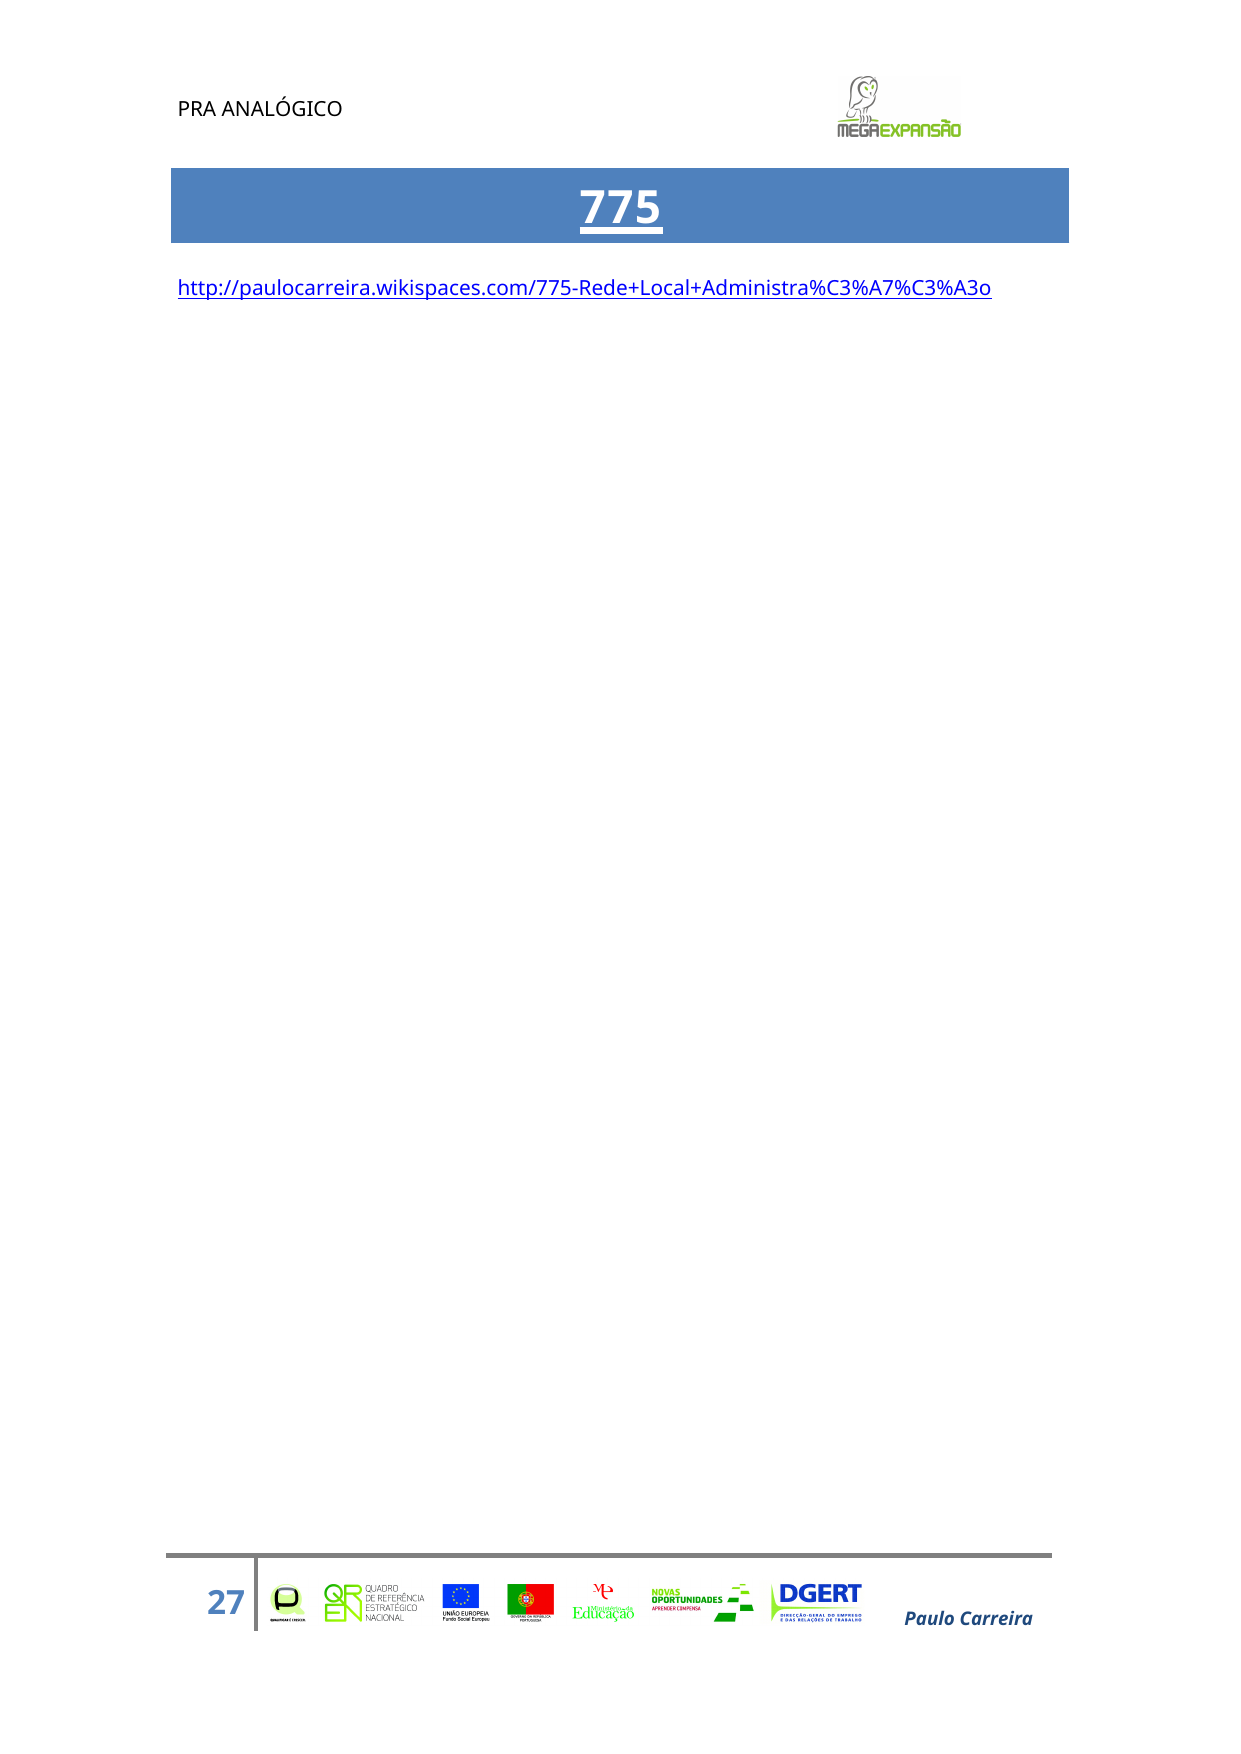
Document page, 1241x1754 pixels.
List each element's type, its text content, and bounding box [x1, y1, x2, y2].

subtitle 775 [177, 175, 1063, 237]
picture [267, 1578, 865, 1626]
picture [837, 76, 962, 137]
text http://paulocarreira.wikispaces.com/775-Rede+Local+Administra%C3%A7%C3%A3o [177, 273, 1063, 302]
